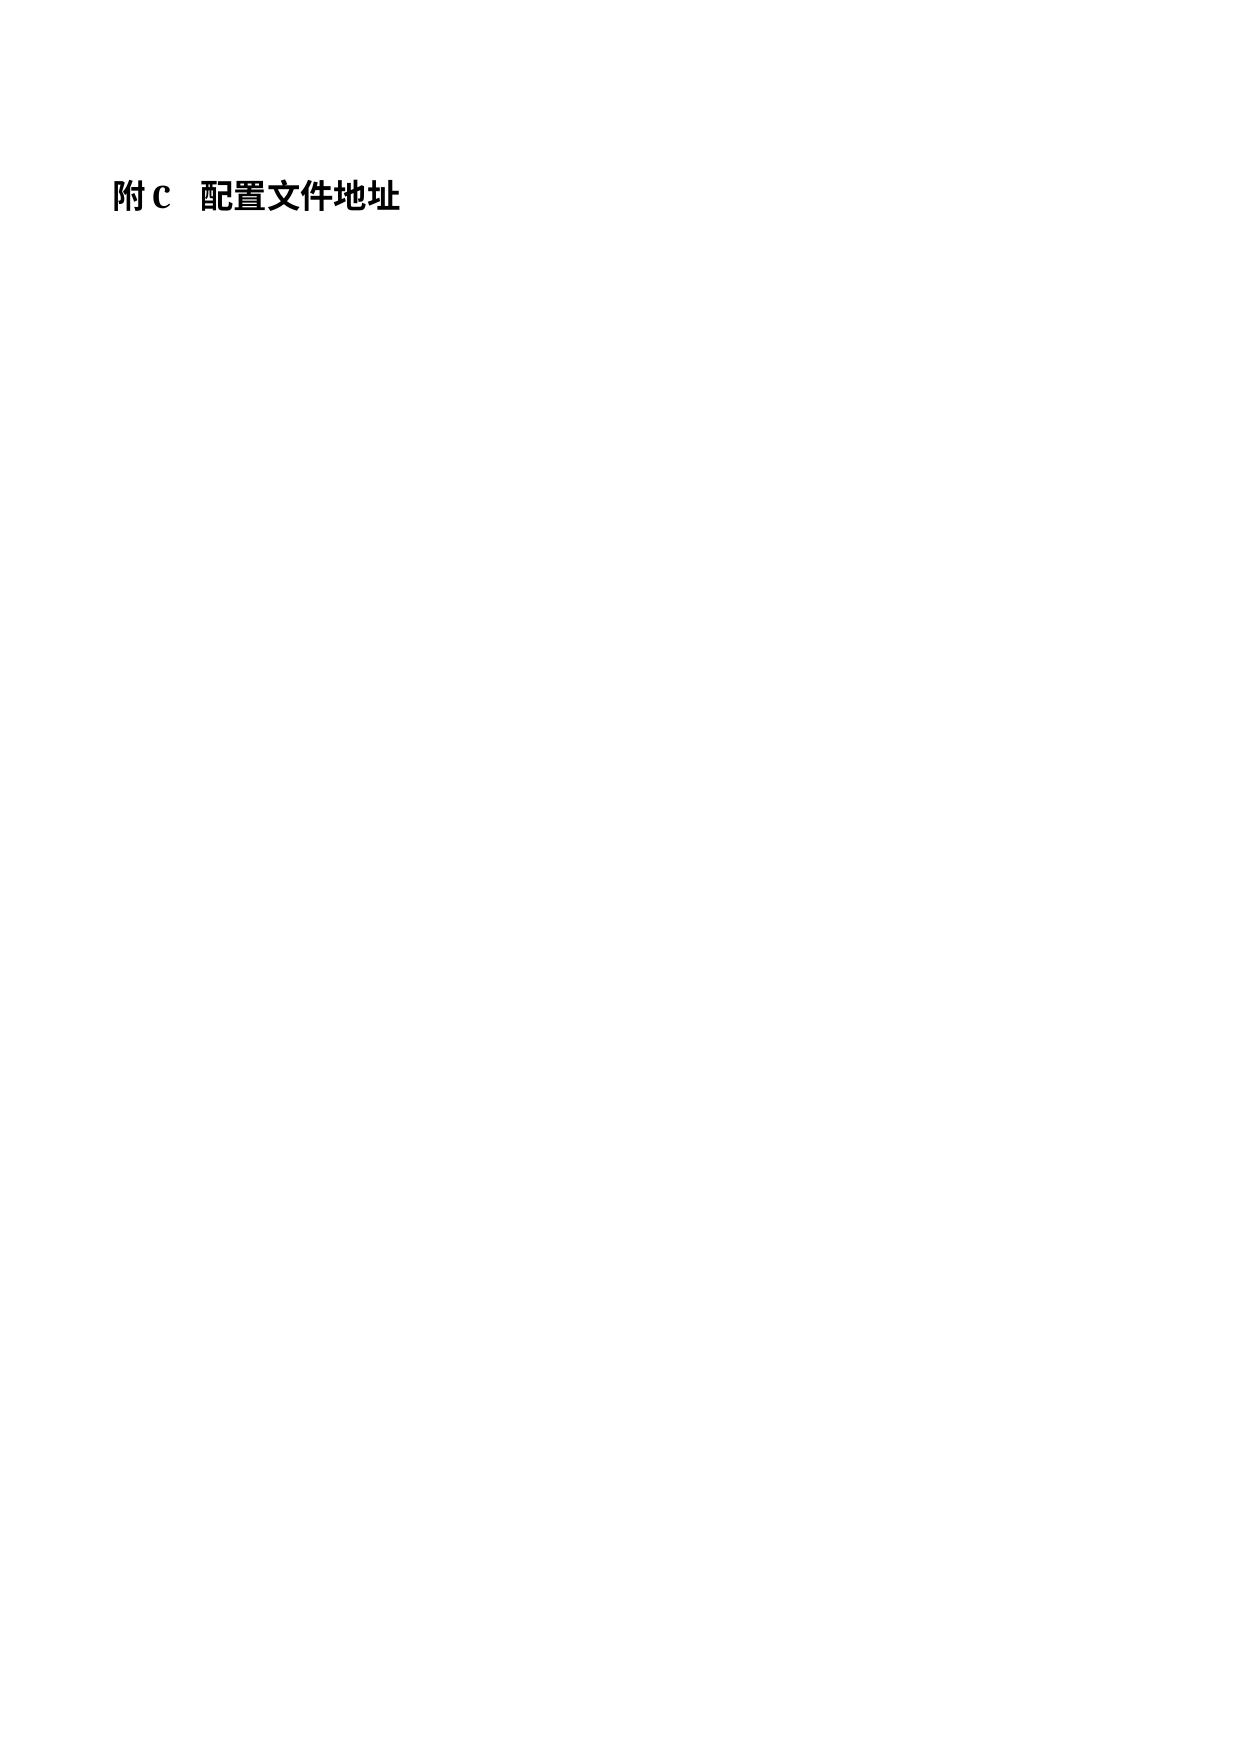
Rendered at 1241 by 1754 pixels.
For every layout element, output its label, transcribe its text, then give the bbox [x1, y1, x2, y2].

subtitle 附C 配置文件地址 [112, 162, 1128, 227]
